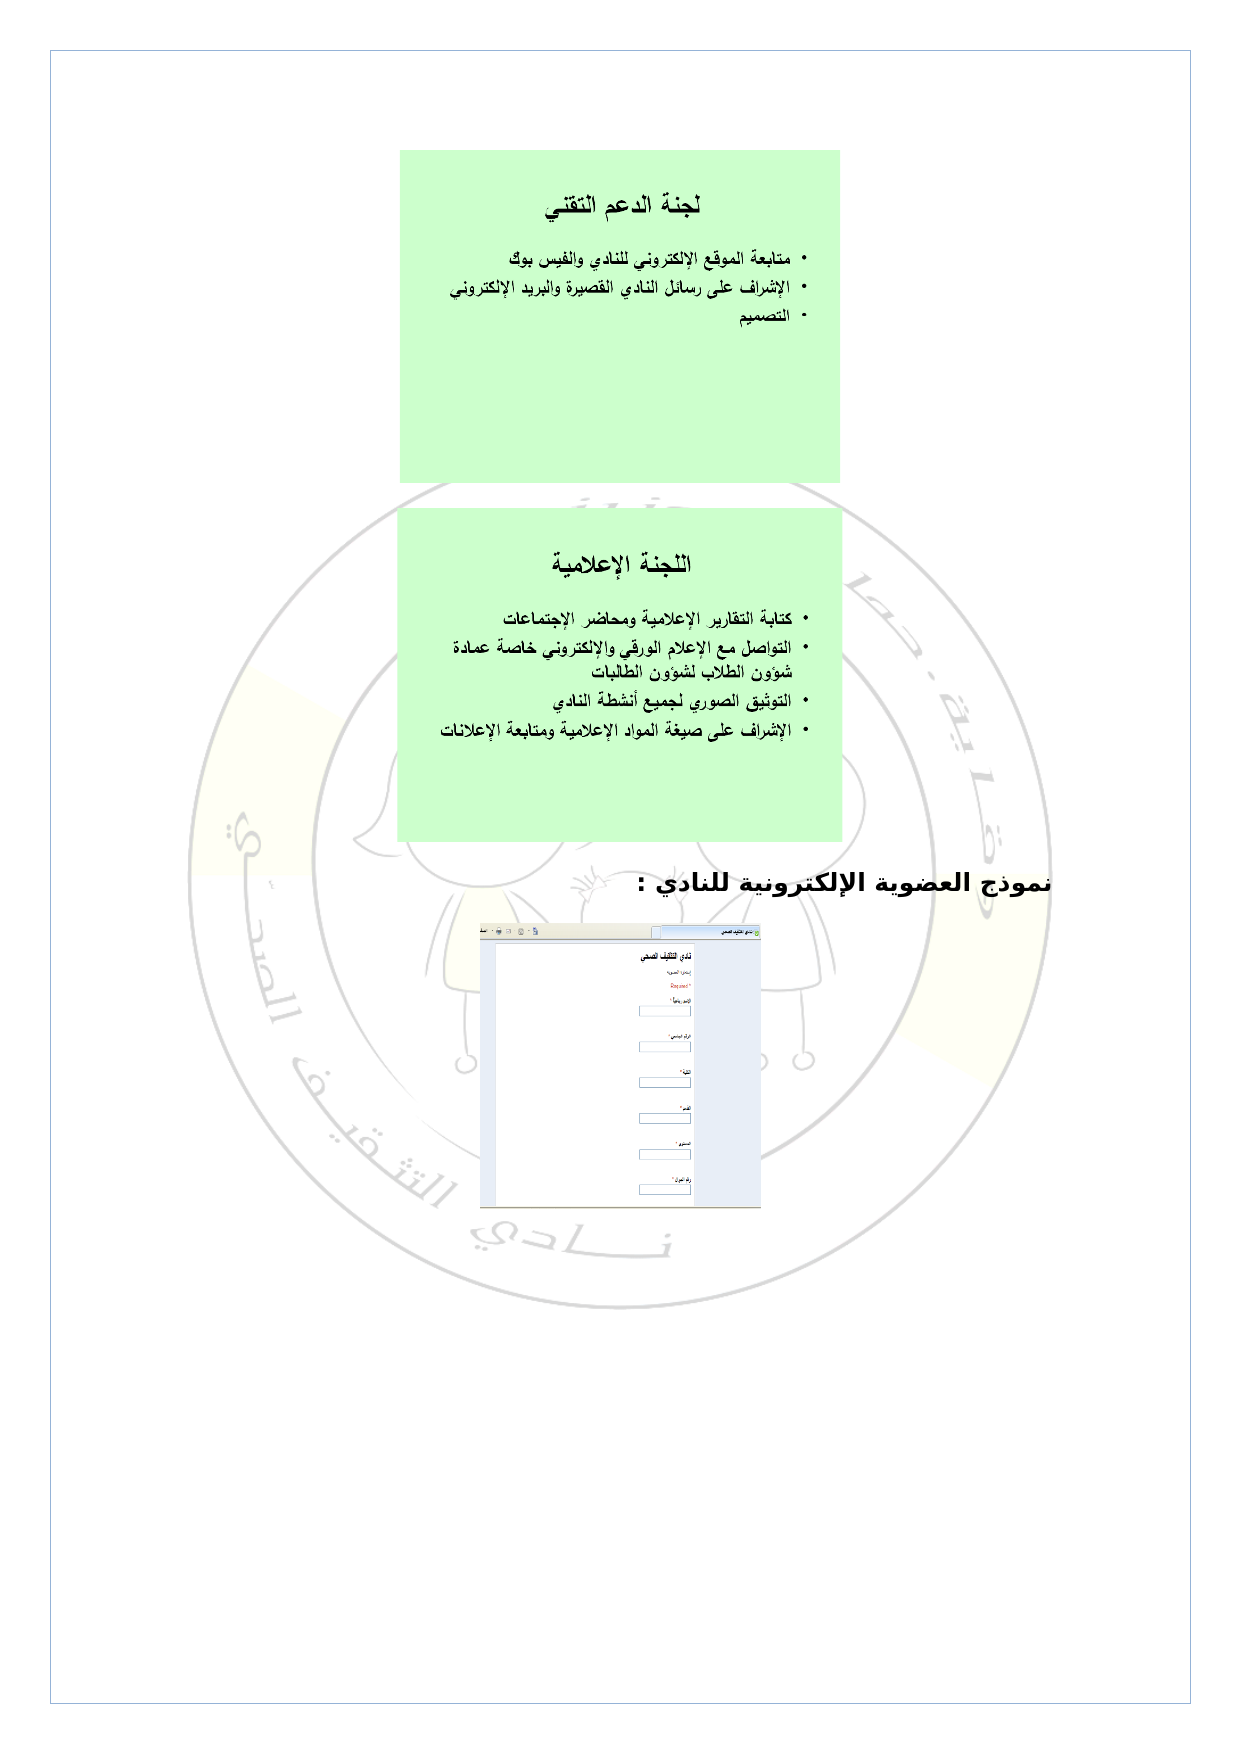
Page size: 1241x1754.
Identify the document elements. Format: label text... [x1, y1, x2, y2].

picture [399, 150, 841, 483]
picture [479, 922, 761, 1209]
picture [397, 508, 843, 842]
text نموذج العضوية الإلكترونية للنادي : [187, 868, 1053, 897]
